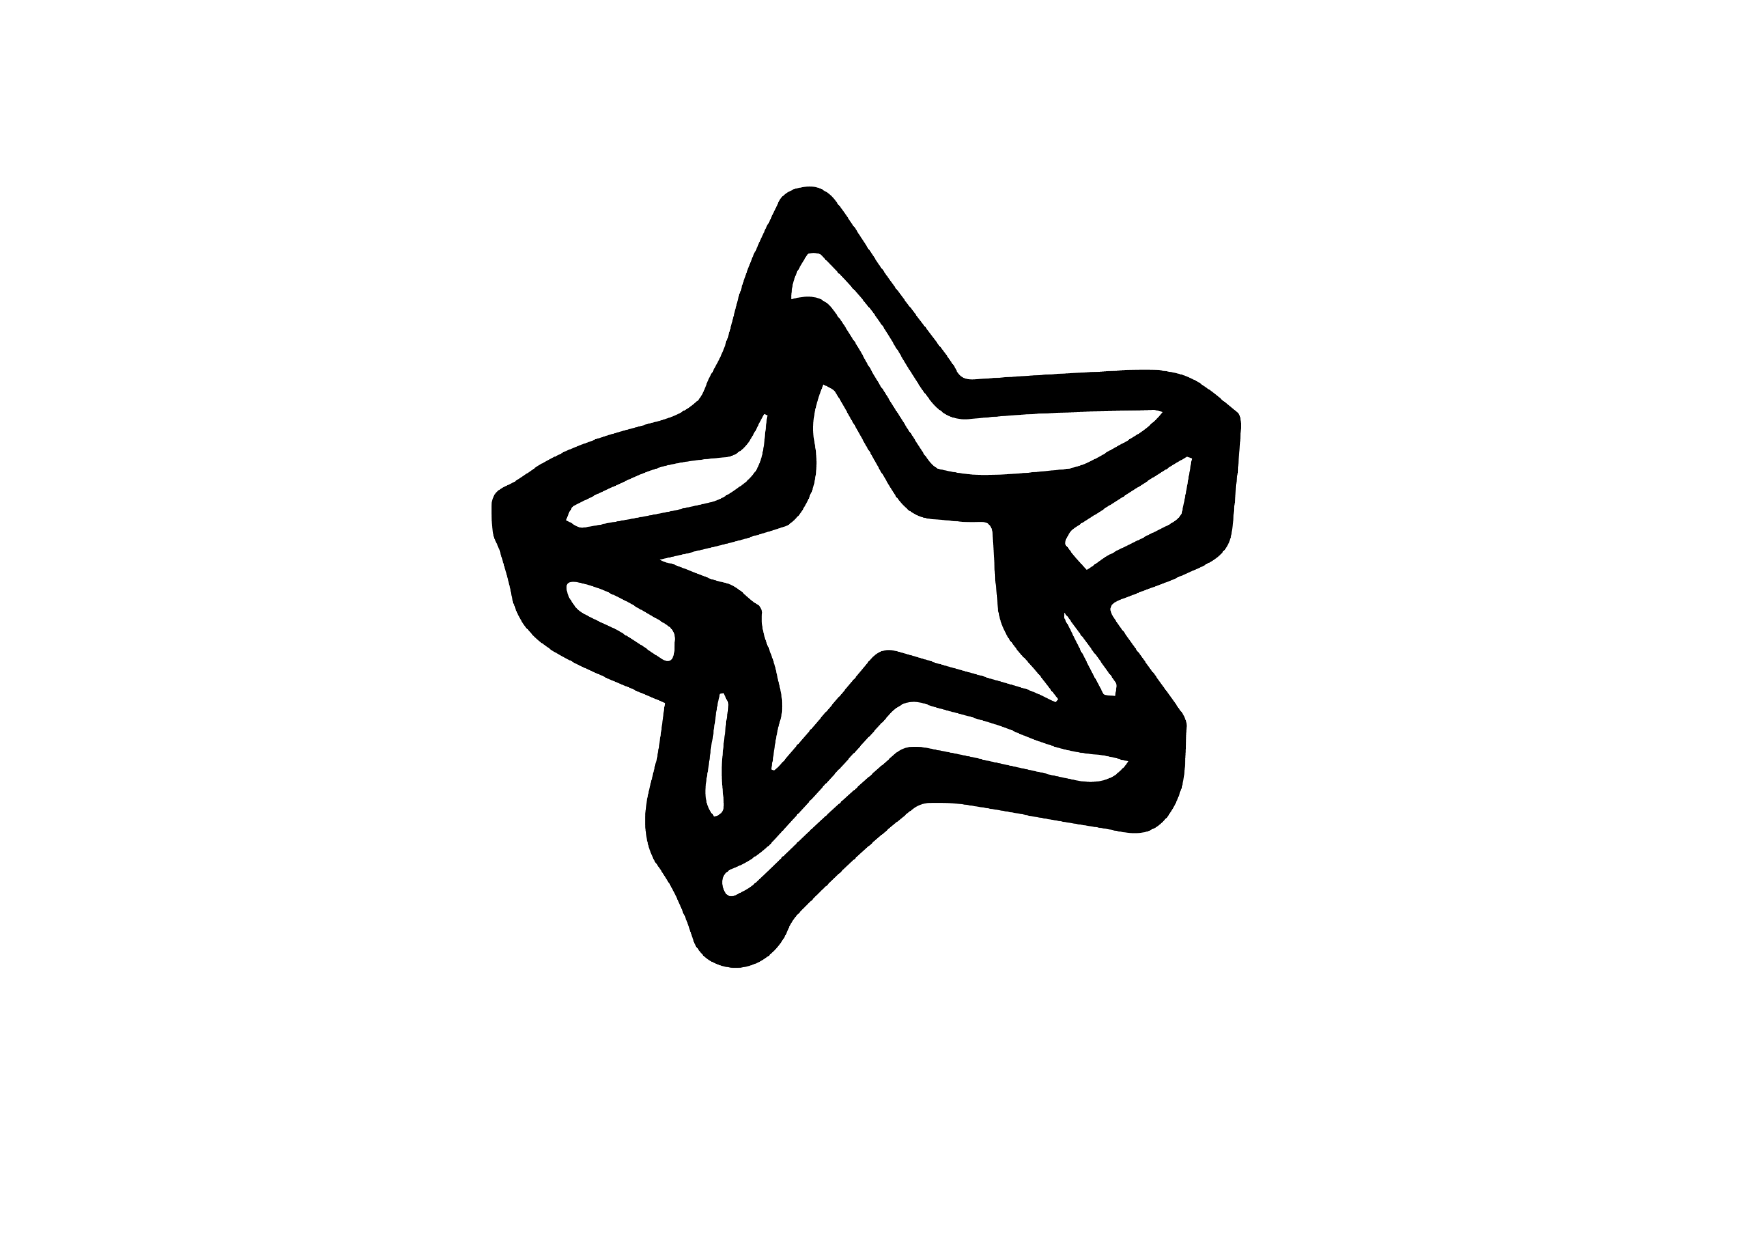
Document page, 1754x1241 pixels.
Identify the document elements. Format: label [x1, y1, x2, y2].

picture [446, 147, 1279, 980]
